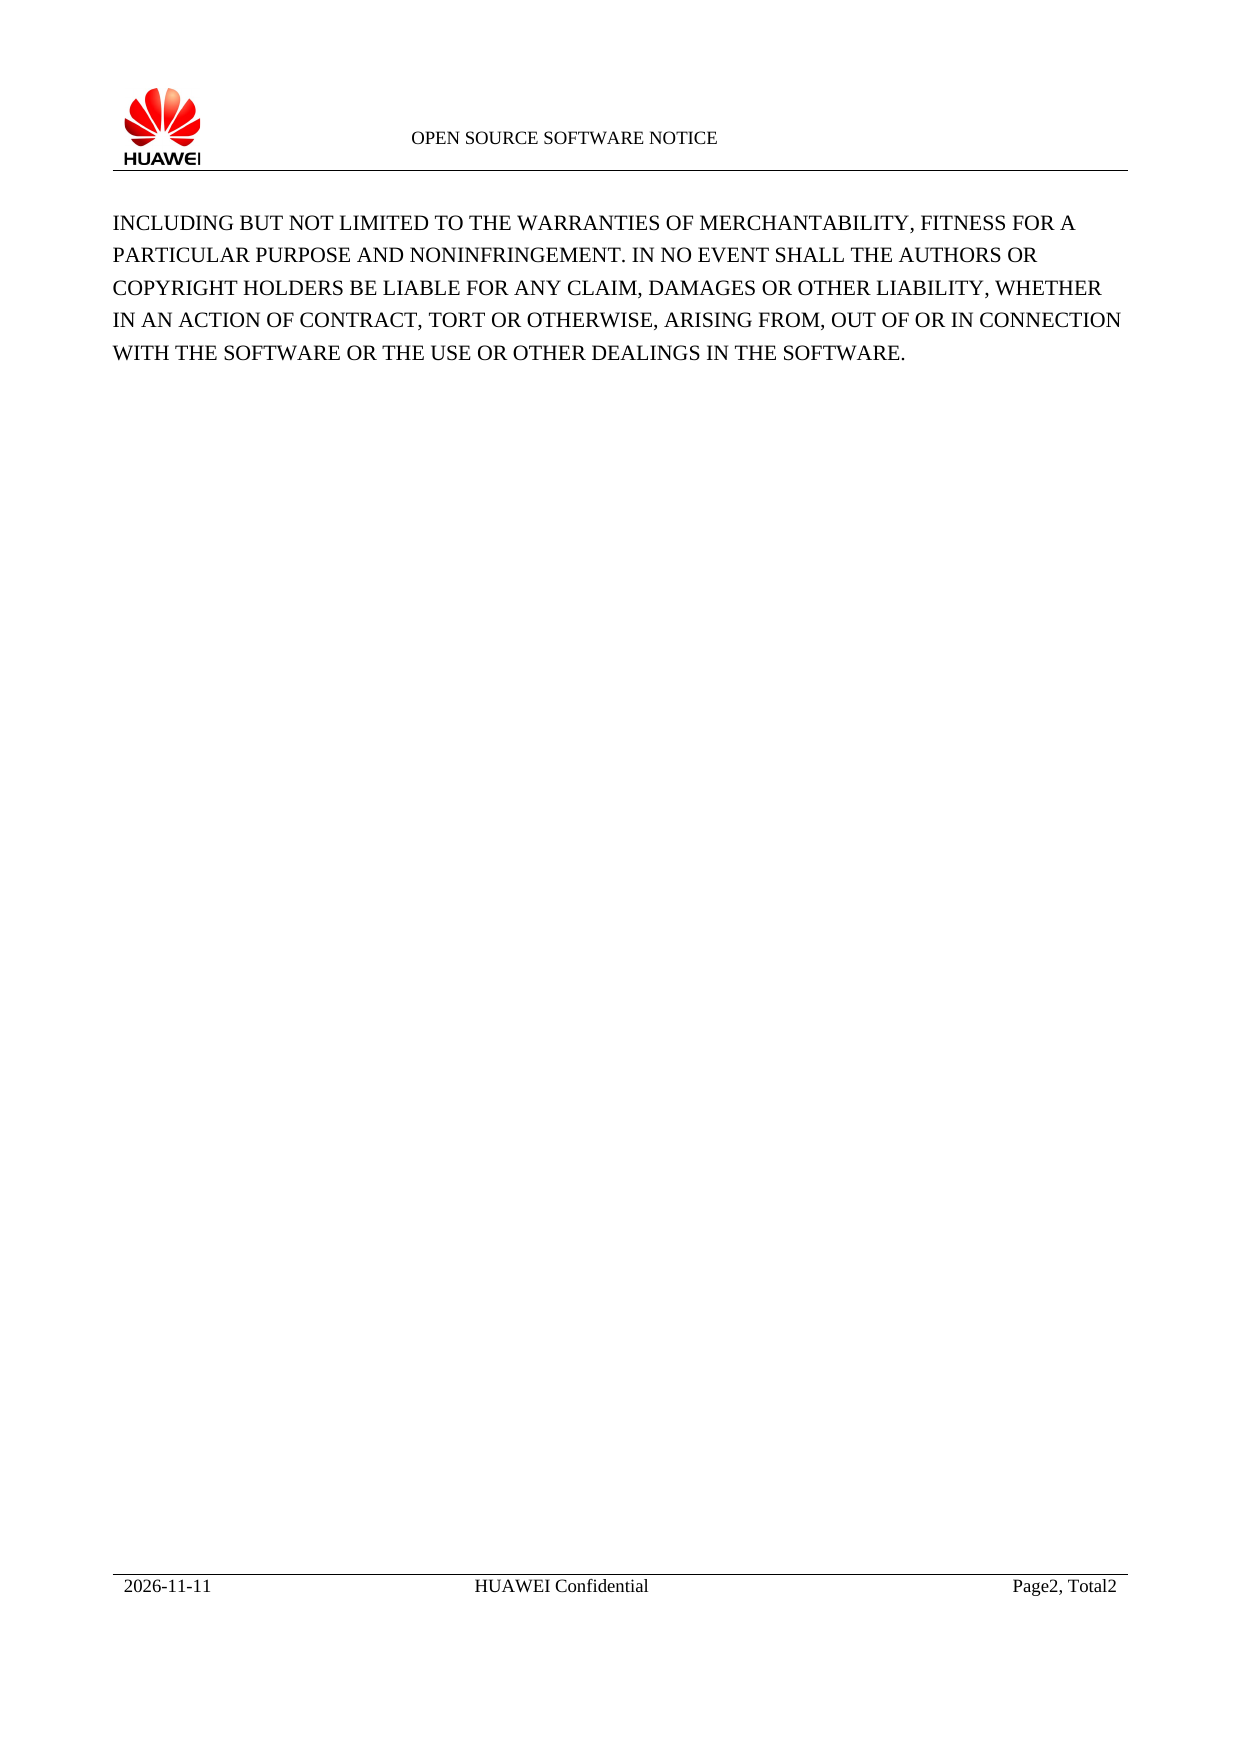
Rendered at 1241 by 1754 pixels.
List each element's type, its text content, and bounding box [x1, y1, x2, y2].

picture [124, 88, 201, 165]
